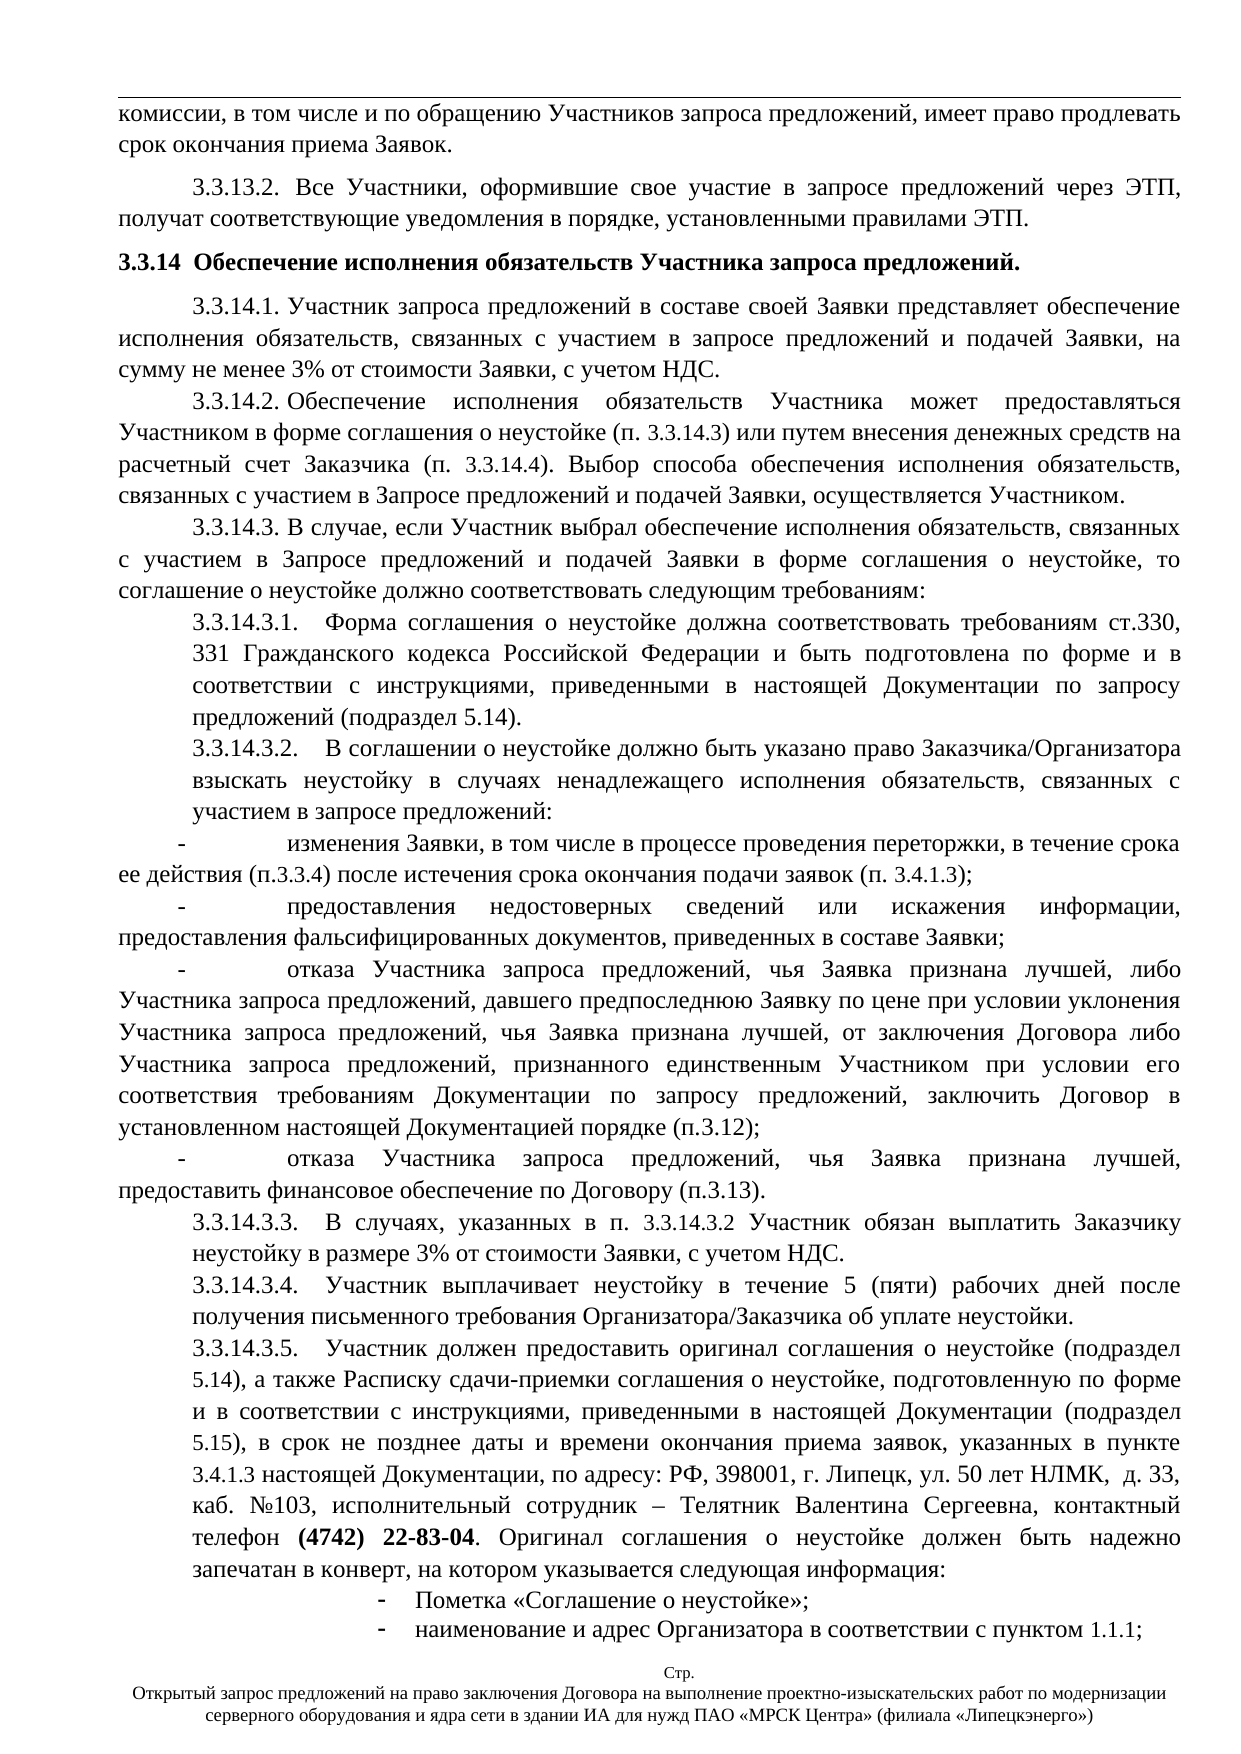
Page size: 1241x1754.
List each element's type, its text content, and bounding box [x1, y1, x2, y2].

list отказа Участника запроса предложений, чья Заявка признана лучшей, предоставить финансовое обеспечение по Договору (п.3.13). [118, 1143, 1181, 1204]
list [118, 98, 1181, 158]
list наименование и адрес Организатора в соответствии с пунктом 1.1.1; [377, 1614, 1181, 1643]
list Все Участники, оформившие свое участие в запросе предложений через ЭТП, получат соответствующие уведомления в порядке, установленными правилами ЭТП. [118, 172, 1181, 232]
list В случаях, указанных в п. 3.3.14.3.2 Участник обязан выплатить Заказчику неустойку в размере 3% от стоимости Заявки, с учетом НДС. [192, 1207, 1181, 1267]
list Участник выплачивает неустойку в течение 5 (пяти) рабочих дней после получения письменного требования Организатора/Заказчика об уплате неустойки. [192, 1270, 1181, 1330]
list Участник должен предоставить оригинал соглашения о неустойке (подраздел 5.14), а также Расписку сдачи-приемки соглашения о неустойке, подготовленную по форме и в соответствии с инструкциями, приведенными в настоящей Документации (подраздел 5.15), в срок не позднее даты и времени окончания приема заявок, указанных в пункте 3.4.1.3 настоящей Документации, по адресу: РФ, 398001, г. Липецк, ул. 50 лет НЛМК, д. 33, каб. №103, исполнительный сотрудник – Телятник Валентина Сергеевна, контактный телефон (4742) 22-83-04. Оригинал соглашения о неустойке должен быть надежно запечатан в конверт, на котором указывается следующая информация: [192, 1333, 1181, 1582]
list Участник запроса предложений в составе своей Заявки представляет обеспечение исполнения обязательств, связанных с участием в запросе предложений и подачей Заявки, на сумму не менее 3% от стоимости Заявки, с учетом НДС. [118, 291, 1181, 383]
subtitle Обеспечение исполнения обязательств Участника запроса предложений. [118, 247, 1181, 276]
list В случае, если Участник выбрал обеспечение исполнения обязательств, связанных с участием в Запросе предложений и подачей Заявки в форме соглашения о неустойке, то соглашение о неустойке должно соответствовать следующим требованиям: [118, 512, 1181, 604]
list В соглашении о неустойке должно быть указано право Заказчика/Организатора взыскать неустойку в случаях ненадлежащего исполнения обязательств, связанных с участием в запросе предложений: [192, 733, 1181, 825]
list отказа Участника запроса предложений, чья Заявка признана лучшей, либо Участника запроса предложений, давшего предпоследнюю Заявку по цене при условии уклонения Участника запроса предложений, чья Заявка признана лучшей, от заключения Договора либо Участника запроса предложений, признанного единственным Участником при условии его соответствия требованиям Документации по запросу предложений, заключить Договор в установленном настоящей Документацией порядке (п.3.12); [118, 954, 1181, 1141]
list предоставления недостоверных сведений или искажения информации, предоставления фальсифицированных документов, приведенных в составе Заявки; [118, 891, 1181, 951]
list Обеспечение исполнения обязательств Участника может предоставляться Участником в форме соглашения о неустойке (п. 3.3.14.3) или путем внесения денежных средств на расчетный счет Заказчика (п. 3.3.14.4). Выбор способа обеспечения исполнения обязательств, связанных с участием в Запросе предложений и подачей Заявки, осуществляется Участником. [118, 386, 1181, 509]
list Форма соглашения о неустойке должна соответствовать требованиям ст.330, 331 Гражданского кодекса Российской Федерации и быть подготовлена по форме и в соответствии с инструкциями, приведенными в настоящей Документации по запросу предложений (подраздел 5.14). [192, 607, 1181, 730]
list Пометка «Соглашение о неустойке»; [377, 1585, 1181, 1614]
list изменения Заявки, в том числе в процессе проведения переторжки, в течение срока ее действия (п.3.3.4) после истечения срока окончания подачи заявок (п. 3.4.1.3); [118, 828, 1181, 888]
